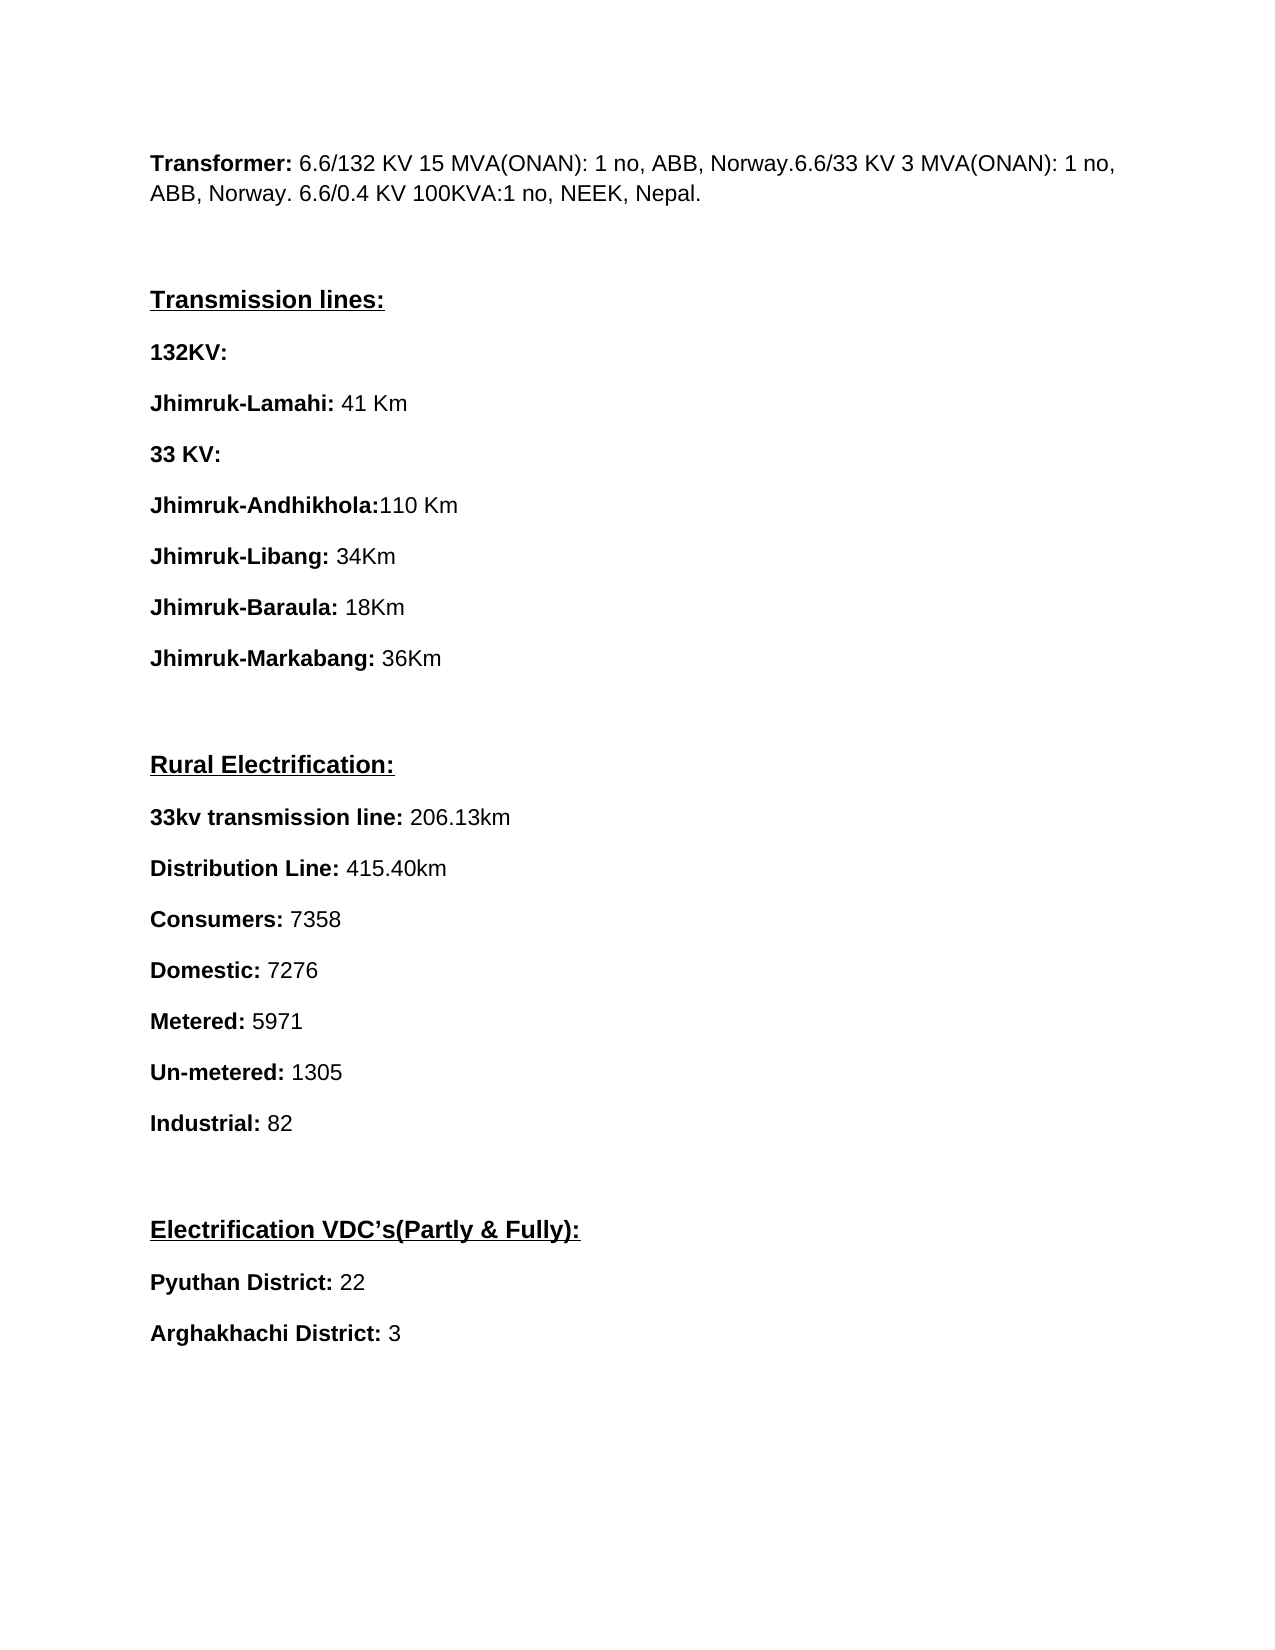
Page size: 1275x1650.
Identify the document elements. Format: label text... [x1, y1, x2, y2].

text 33 KV: [150, 441, 1125, 467]
text Jhimruk-Lamahi: 41 Km [150, 390, 1125, 416]
text Jhimruk-Andhikhola:110 Km [150, 492, 1125, 518]
text Arghakhachi District: 3 [150, 1320, 1125, 1346]
text Rural Electrification: [150, 750, 1125, 779]
text Jhimruk-Baraula: 18Km [150, 594, 1125, 621]
text Transformer: 6.6/132 KV 15 MVA(ONAN): 1 no, ABB, Norway.6.6/33 KV 3 MVA(ONAN): 1 no, ABB, Norway. 6.6/0.4 KV 100KVA:1 no, NEEK, Nepal. [150, 150, 1125, 207]
text Domestic: 7276 [150, 957, 1125, 983]
text Pyuthan District: 22 [150, 1269, 1125, 1295]
text Industrial: 82 [150, 1110, 1125, 1137]
text Jhimruk-Markabang: 36Km [150, 645, 1125, 672]
text Un-metered: 1305 [150, 1059, 1125, 1086]
text Consumers: 7358 [150, 906, 1125, 932]
text Electrification VDC’s(Partly & Fully): [150, 1215, 1125, 1244]
text Metered: 5971 [150, 1008, 1125, 1034]
text Transmission lines: [150, 285, 1125, 314]
text 33kv transmission line: 206.13km [150, 804, 1125, 830]
text 132KV: [150, 339, 1125, 365]
text Jhimruk-Libang: 34Km [150, 543, 1125, 569]
text Distribution Line: 415.40km [150, 855, 1125, 881]
